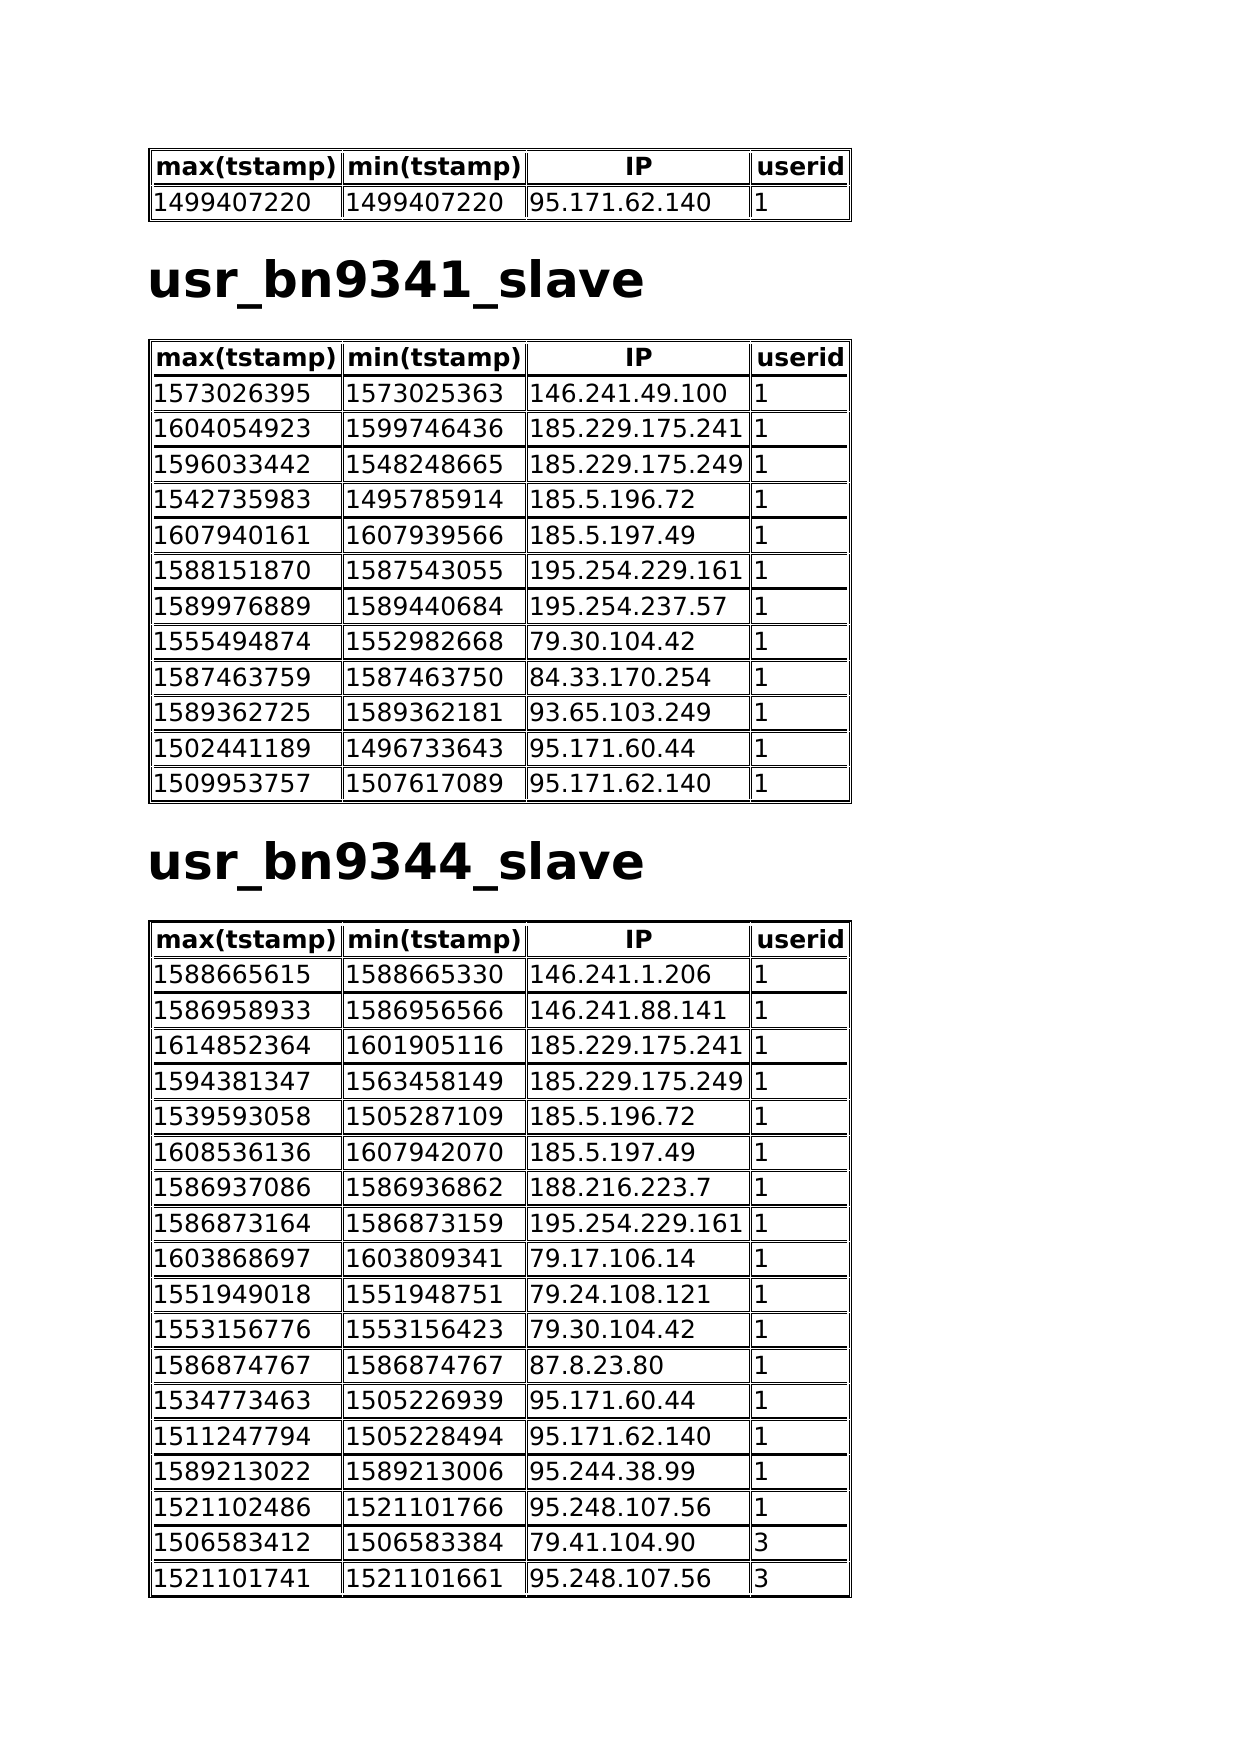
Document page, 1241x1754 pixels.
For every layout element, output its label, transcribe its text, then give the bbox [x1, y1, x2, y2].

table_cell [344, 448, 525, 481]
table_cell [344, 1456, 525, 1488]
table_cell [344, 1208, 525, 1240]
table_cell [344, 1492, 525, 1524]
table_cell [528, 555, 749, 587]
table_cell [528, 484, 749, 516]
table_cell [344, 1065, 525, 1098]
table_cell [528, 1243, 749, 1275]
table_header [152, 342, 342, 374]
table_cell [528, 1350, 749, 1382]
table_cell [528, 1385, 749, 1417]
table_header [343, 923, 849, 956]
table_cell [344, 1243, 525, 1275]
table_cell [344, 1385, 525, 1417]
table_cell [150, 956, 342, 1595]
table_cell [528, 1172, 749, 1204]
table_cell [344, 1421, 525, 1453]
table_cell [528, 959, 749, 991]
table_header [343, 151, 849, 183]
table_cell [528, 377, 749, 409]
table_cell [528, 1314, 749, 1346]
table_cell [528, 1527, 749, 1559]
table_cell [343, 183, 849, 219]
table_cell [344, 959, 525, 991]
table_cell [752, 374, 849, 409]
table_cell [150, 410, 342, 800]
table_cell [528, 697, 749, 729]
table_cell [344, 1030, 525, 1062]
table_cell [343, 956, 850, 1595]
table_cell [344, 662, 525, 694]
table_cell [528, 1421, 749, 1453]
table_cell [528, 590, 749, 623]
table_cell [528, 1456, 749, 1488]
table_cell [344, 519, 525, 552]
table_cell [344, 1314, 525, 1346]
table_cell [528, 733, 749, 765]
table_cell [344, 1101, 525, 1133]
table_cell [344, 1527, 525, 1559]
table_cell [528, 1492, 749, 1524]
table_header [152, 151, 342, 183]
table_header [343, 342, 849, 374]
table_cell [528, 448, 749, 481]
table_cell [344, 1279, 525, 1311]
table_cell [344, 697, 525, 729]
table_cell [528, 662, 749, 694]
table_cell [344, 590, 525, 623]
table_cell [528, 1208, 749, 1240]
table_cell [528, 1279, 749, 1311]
text usr_bn9341_slave [148, 251, 1093, 309]
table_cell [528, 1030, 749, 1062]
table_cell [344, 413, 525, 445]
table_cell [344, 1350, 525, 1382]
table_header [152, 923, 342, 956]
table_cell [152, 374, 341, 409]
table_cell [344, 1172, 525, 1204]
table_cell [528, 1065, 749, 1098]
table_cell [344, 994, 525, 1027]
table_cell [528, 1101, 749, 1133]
text usr_bn9344_slave [148, 833, 1093, 891]
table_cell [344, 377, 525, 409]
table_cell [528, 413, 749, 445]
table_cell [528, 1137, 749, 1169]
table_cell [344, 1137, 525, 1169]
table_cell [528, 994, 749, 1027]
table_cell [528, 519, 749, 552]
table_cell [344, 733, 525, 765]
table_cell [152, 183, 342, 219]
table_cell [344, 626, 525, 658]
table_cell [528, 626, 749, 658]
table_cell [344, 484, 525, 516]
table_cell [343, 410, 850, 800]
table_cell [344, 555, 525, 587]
